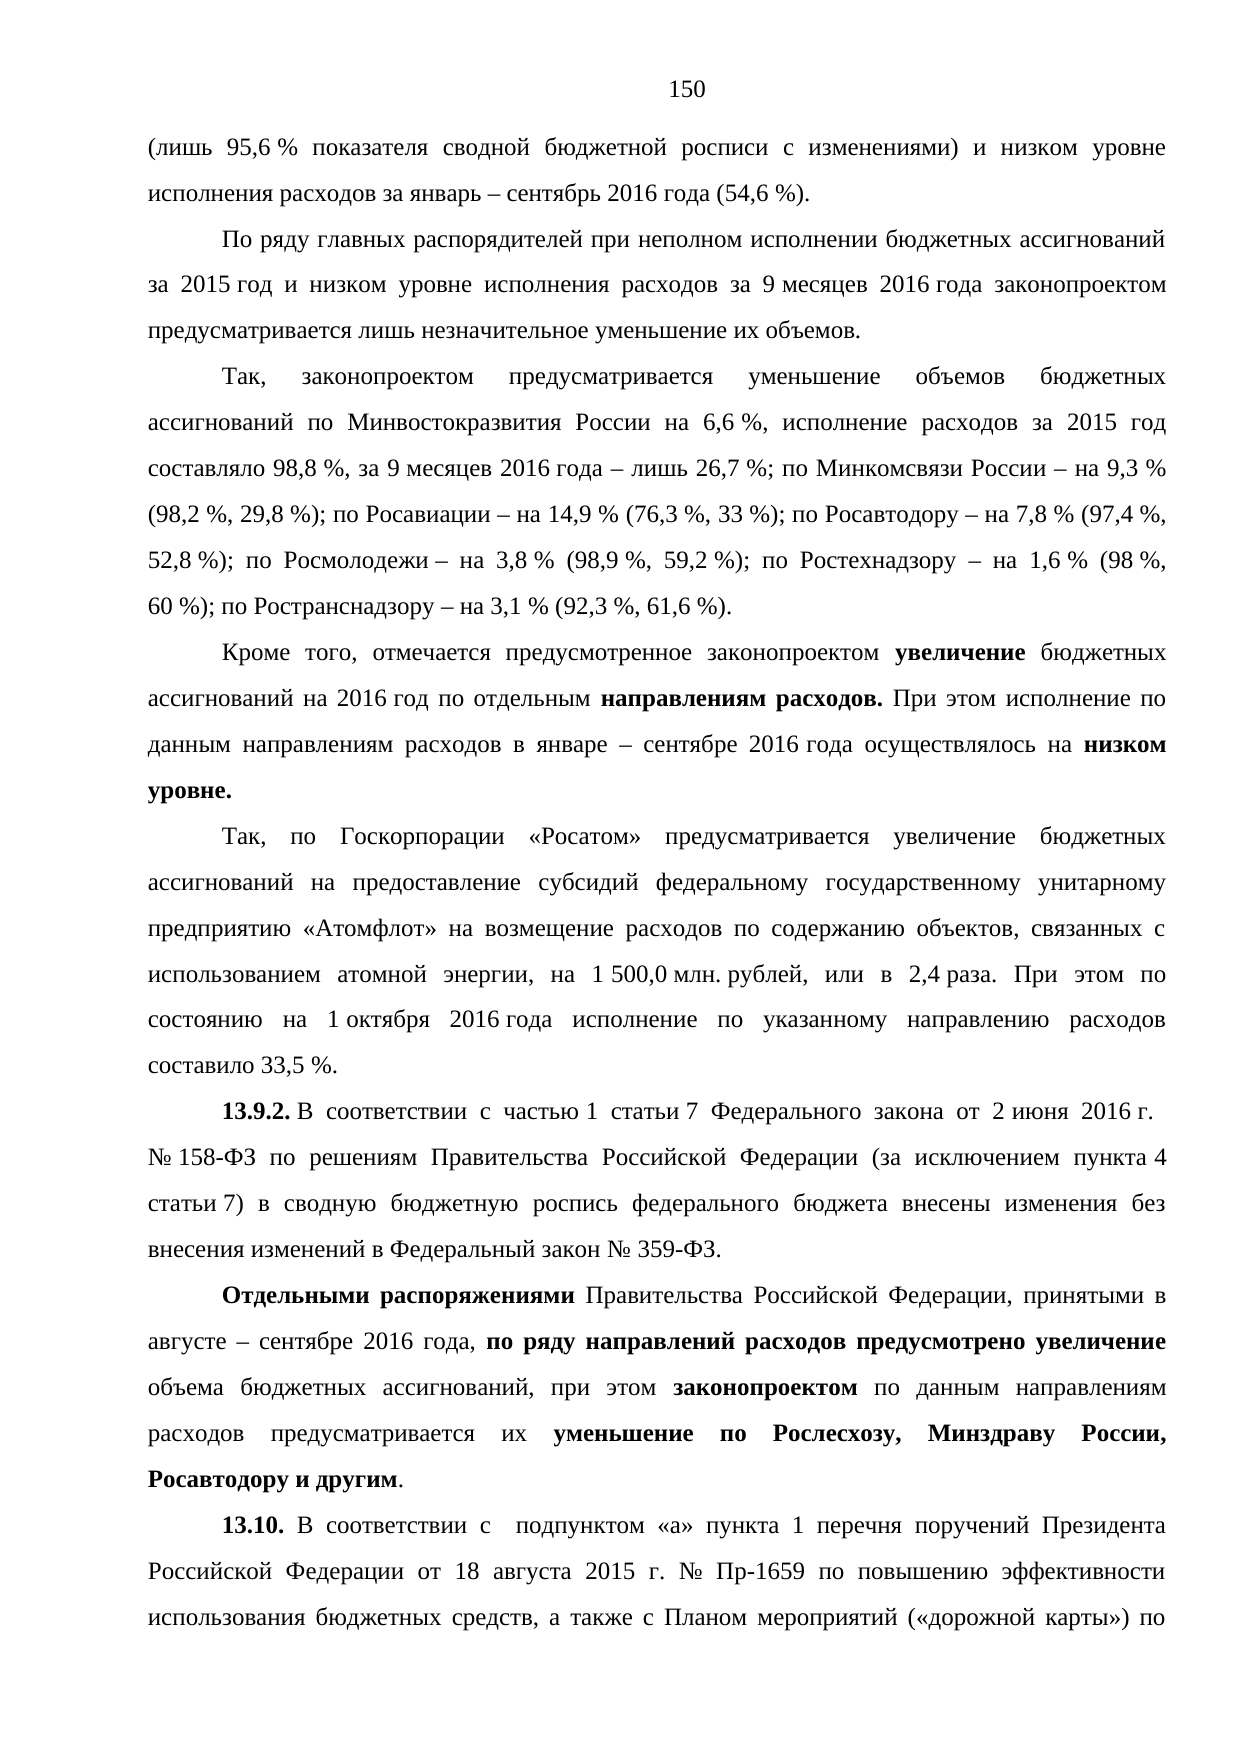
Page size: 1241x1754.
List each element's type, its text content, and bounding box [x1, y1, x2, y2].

text Кроме того, отмечается предусмотренное законопроектом увеличение бюджетных ассигнований на 2016 год по отдельным направлениям расходов. При этом исполнение по данным направлениям расходов в январе – сентябре 2016 года осуществлялось на низком уровне. [148, 637, 1167, 804]
text 13.9.2. В соответствии с частью 1 статьи 7 Федерального закона от 2 июня 2016 г. № 158-ФЗ по решениям Правительства Российской Федерации (за исключением пункта 4 статьи 7) в сводную бюджетную роспись федерального бюджета внесены изменения без внесения изменений в Федеральный закон № 359-ФЗ. [148, 1096, 1167, 1263]
text Так, законопроектом предусматривается уменьшение объемов бюджетных ассигнований по Минвостокразвития России на 6,6 %, исполнение расходов за 2015 год составляло 98,8 %, за 9 месяцев 2016 года – лишь 26,7 %; по Минкомсвязи России – на 9,3 % (98,2 %, 29,8 %); по Росавиации – на 14,9 % (76,3 %, 33 %); по Росавтодору – на 7,8 % (97,4 %, 52,8 %); по Росмолодежи – на 3,8 % (98,9 %, 59,2 %); по Ростехнадзору – на 1,6 % (98 %, 60 %); по Ространснадзору – на 3,1 % (92,3 %, 61,6 %). [148, 361, 1167, 620]
text По ряду главных распорядителей при неполном исполнении бюджетных ассигнований за 2015 год и низком уровне исполнения расходов за 9 месяцев 2016 года законопроектом предусматривается лишь незначительное уменьшение их объемов. [148, 224, 1167, 344]
text Так, по Госкорпорации «Росатом» предусматривается увеличение бюджетных ассигнований на предоставление субсидий федеральному государственному унитарному предприятию «Атомфлот» на возмещение расходов по содержанию объектов, связанных с использованием атомной энергии, на 1 500,0 млн. рублей, или в 2,4 раза. При этом по состоянию на 1 октября 2016 года исполнение по указанному направлению расходов составило 33,5 %. [148, 821, 1167, 1079]
text Отдельными распоряжениями Правительства Российской Федерации, принятыми в августе – сентябре 2016 года, по ряду направлений расходов предусмотрено увеличение объема бюджетных ассигнований, при этом законопроектом по данным направлениям расходов предусматривается их уменьшение по Рослесхозу, Минздраву России, Росавтодору и другим. [148, 1280, 1167, 1493]
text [148, 1510, 1167, 1631]
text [148, 132, 1167, 206]
